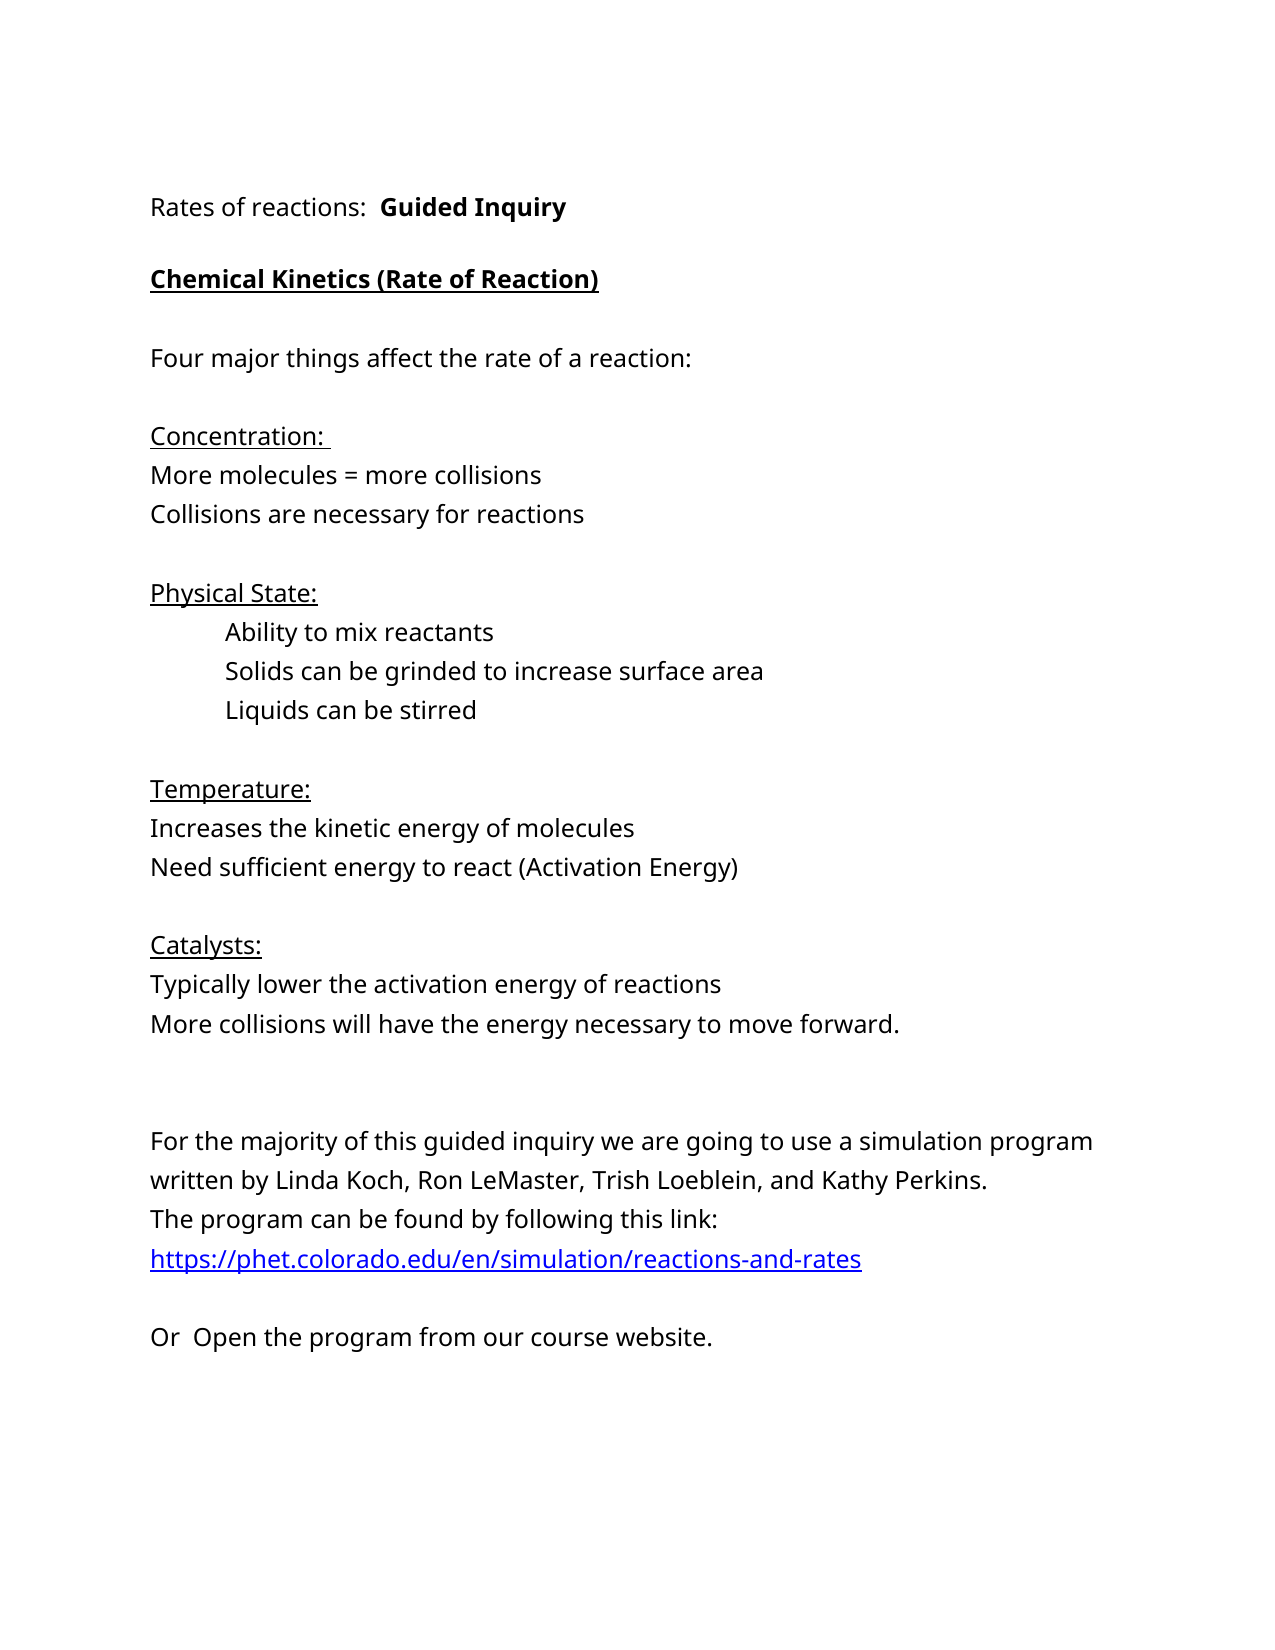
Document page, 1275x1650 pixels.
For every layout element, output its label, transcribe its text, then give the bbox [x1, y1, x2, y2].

text Concentration: [150, 419, 1162, 453]
text Rates of reactions: Guided Inquiry [150, 189, 1162, 223]
text : [150, 576, 1162, 609]
text Increases the kinetic energy of molecules [150, 811, 1162, 844]
text Liquids can be stirred [150, 693, 1162, 727]
text Chemical Kinetics (Rate of Reaction) [150, 262, 1162, 296]
text Typically lower the activation energy of reactions [150, 967, 1162, 1001]
text Four major things affect the rate of a reaction: [150, 341, 1162, 374]
text Solids can be grinded to increase surface area [150, 654, 1162, 688]
text More molecules = more collisions [150, 458, 1162, 492]
text Temperature: [150, 771, 1162, 805]
text For the majority of this guided inquiry we are going to use a simulation program written by Linda Koch, Ron LeMaster, Trish Loeblein, and Kathy Perkins. [150, 1124, 1162, 1197]
text The program can be found by following this link: https://phet.colorado.edu/en/simulation/reactions-and-rates [150, 1202, 1162, 1275]
text Ability to mix reactants [150, 615, 1162, 649]
text Or Open the program from our course website. [150, 1320, 1162, 1354]
text More collisions will have the energy necessary to move forward. [150, 1006, 1162, 1040]
text Catalysts: [150, 928, 1162, 962]
text Need sufficient energy to react (Activation Energy) [150, 850, 1162, 884]
text Collisions are necessary for reactions [150, 497, 1162, 531]
